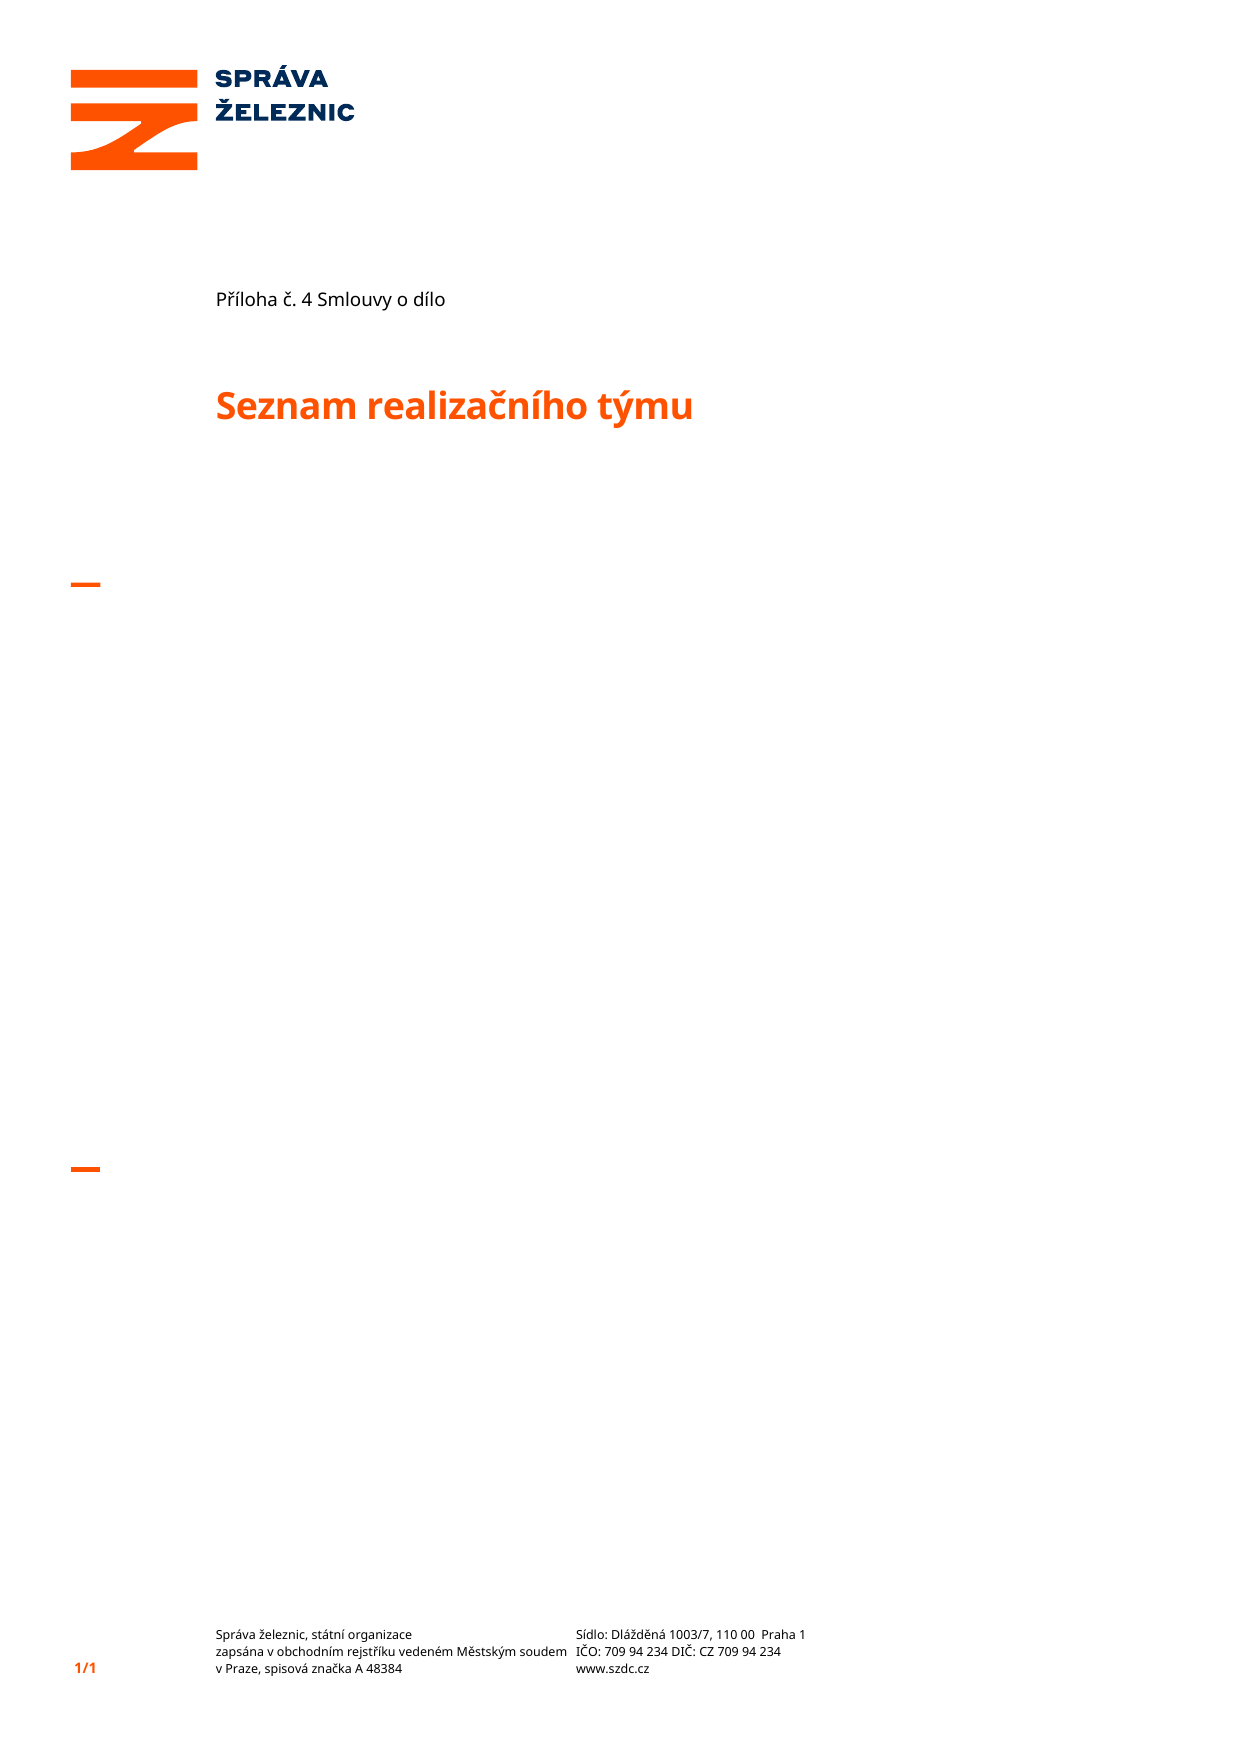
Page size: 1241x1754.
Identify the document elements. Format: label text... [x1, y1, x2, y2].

text Příloha č. 4 Smlouvy o dílo [216, 286, 1122, 311]
title Seznam realizačního týmu [216, 379, 1122, 430]
